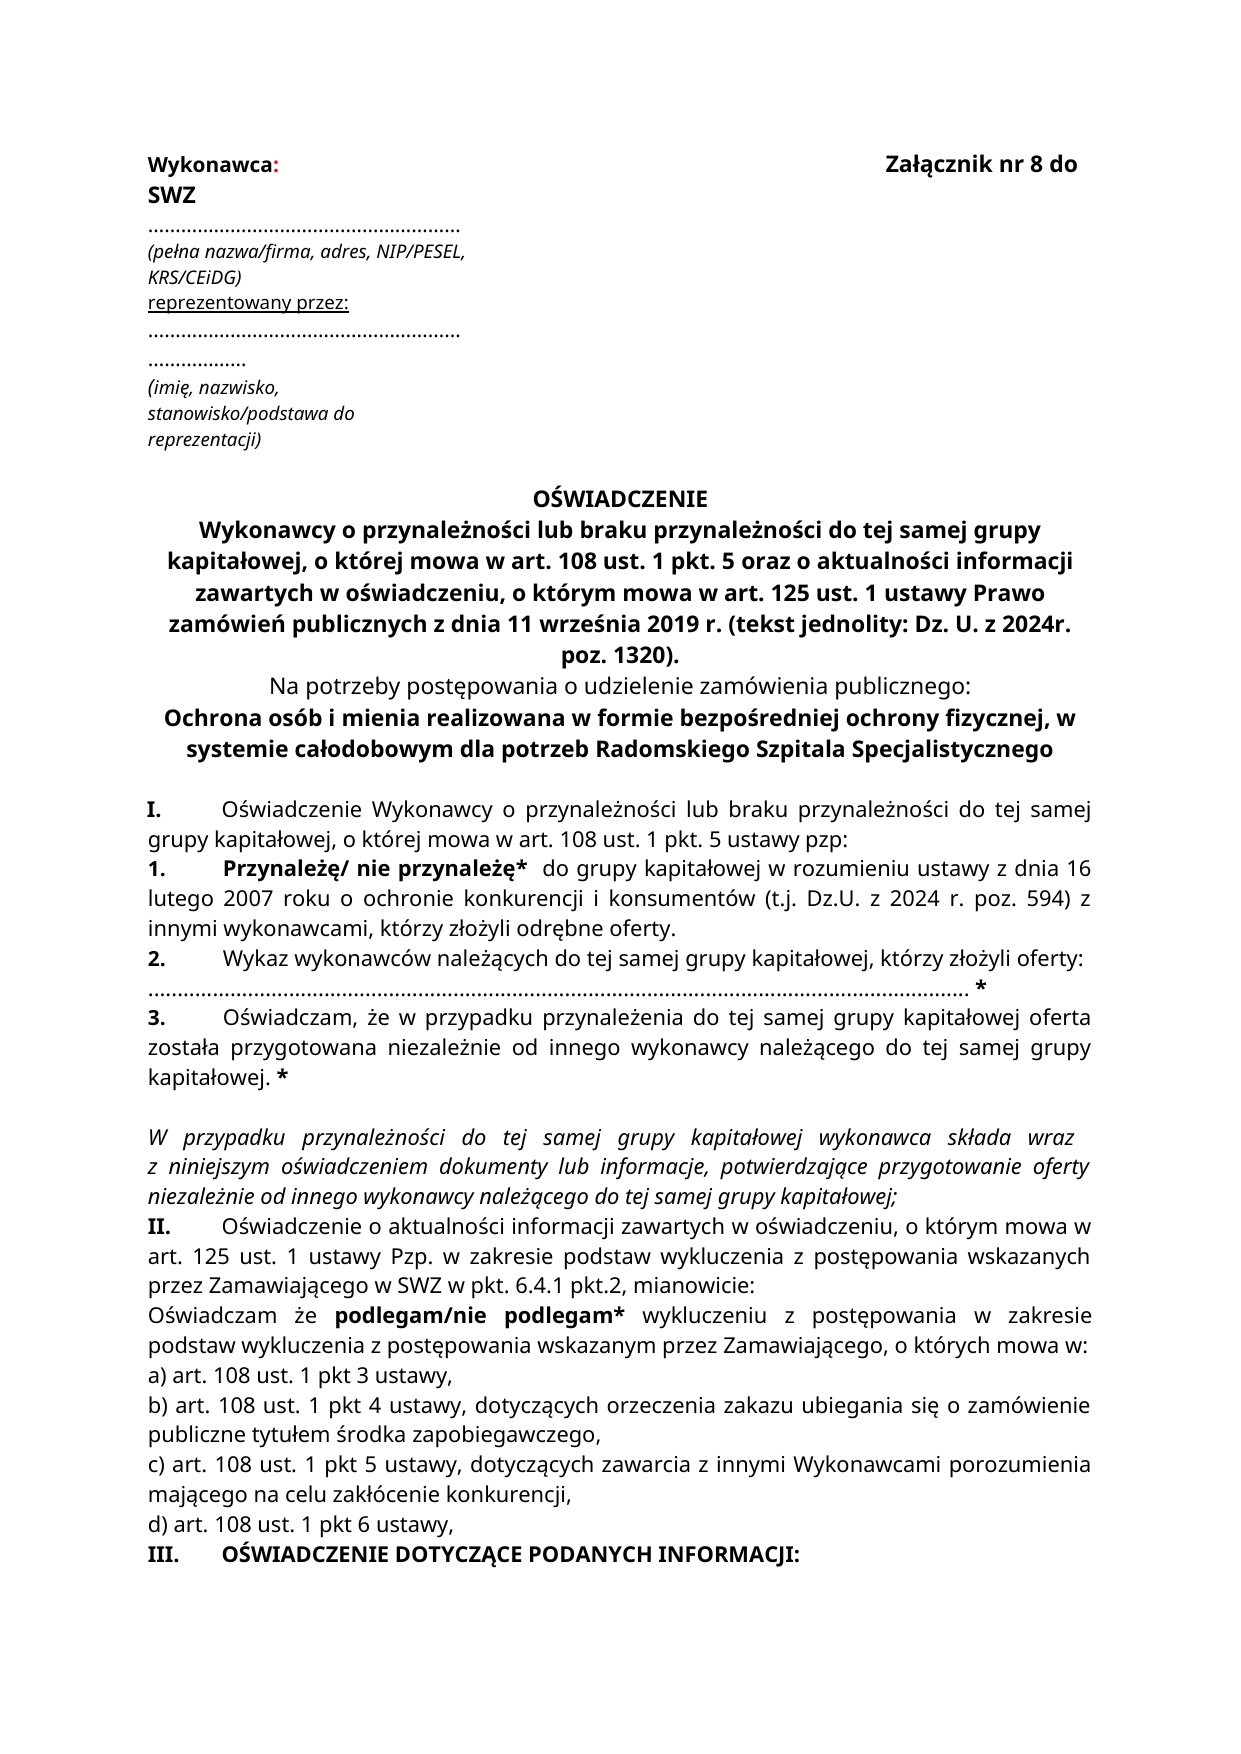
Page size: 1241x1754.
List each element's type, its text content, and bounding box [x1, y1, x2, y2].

text a) art. 108 ust. 1 pkt 3 ustawy, [148, 1360, 1092, 1390]
list Oświadczenie o aktualności informacji zawartych w oświadczeniu, o którym mowa w art. 125 ust. 1 ustawy Pzp. w zakresie podstaw wykluczenia z postępowania wskazanych przez Zamawiającego w SWZ w pkt. 6.4.1 pkt.2, mianowicie: [148, 1211, 1092, 1300]
text ………………………………………………… [148, 210, 472, 239]
text (pełna nazwa/firma, adres, NIP/PESEL, KRS/CEiDG) [148, 239, 472, 290]
text OŚWIADCZENIE [148, 483, 1092, 514]
text ………………………………………………………………… [148, 315, 472, 372]
text d) art. 108 ust. 1 pkt 6 ustawy, [148, 1509, 1092, 1539]
list OŚWIADCZENIE DOTYCZĄCE PODANYCH INFORMACJI: [148, 1539, 1092, 1568]
text b) art. 108 ust. 1 pkt 4 ustawy, dotyczących orzeczenia zakazu ubiegania się o zamówienie publiczne tytułem środka zapobiegawczego, [148, 1390, 1092, 1449]
list Przynależę/ nie przynależę* do grupy kapitałowej w rozumieniu ustawy z dnia 16 lutego 2007 roku o ochronie konkurencji i konsumentów (t.j. Dz.U. z 2024 r. poz. 594) z innymi wykonawcami, którzy złożyli odrębne oferty. [148, 853, 1092, 943]
list Oświadczenie Wykonawcy o przynależności lub braku przynależności do tej samej grupy kapitałowej, o której mowa w art. 108 ust. 1 pkt. 5 ustawy pzp: [147, 794, 1092, 853]
text ............................................................................................................................................ * [148, 973, 1092, 1002]
text Ochrona osób i mienia realizowana w formie bezpośredniej ochrony fizycznej, w systemie całodobowym dla potrzeb Radomskiego Szpitala Specjalistycznego [148, 702, 1092, 764]
text W przypadku przynależności do tej samej grupy kapitałowej wykonawca składa wraz z niniejszym oświadczeniem dokumenty lub informacje, potwierdzające przygotowanie oferty niezależnie od innego wykonawcy należącego do tej samej grupy kapitałowej; [148, 1122, 1092, 1211]
text Oświadczam że podlegam/nie podlegam* wykluczeniu z postępowania w zakresie podstaw wykluczenia z postępowania wskazanym przez Zamawiającego, o których mowa w: [148, 1300, 1092, 1360]
text Na potrzeby postępowania o udzielenie zamówienia publicznego: [148, 670, 1092, 702]
text Wykonawca: Załącznik nr 8 do SWZ [148, 148, 1092, 210]
list Wykaz wykonawców należących do tej samej grupy kapitałowej, którzy złożyli oferty: [148, 943, 1092, 973]
text reprezentowany przez: [148, 290, 1092, 315]
text c) art. 108 ust. 1 pkt 5 ustawy, dotyczących zawarcia z innymi Wykonawcami porozumienia mającego na celu zakłócenie konkurencji, [148, 1449, 1092, 1509]
text (imię, nazwisko, stanowisko/podstawa do reprezentacji) [148, 372, 472, 452]
text Wykonawcy o przynależności lub braku przynależności do tej samej grupy kapitałowej, o której mowa w art. 108 ust. 1 pkt. 5 oraz o aktualności informacji zawartych w oświadczeniu, o którym mowa w art. 125 ust. 1 ustawy Prawo zamówień publicznych z dnia 11 września 2019 r. (tekst jednolity: Dz. U. z 2024r. poz. 1320). [148, 514, 1092, 670]
list Oświadczam, że w przypadku przynależenia do tej samej grupy kapitałowej oferta została przygotowana niezależnie od innego wykonawcy należącego do tej samej grupy kapitałowej. * [148, 1002, 1092, 1092]
